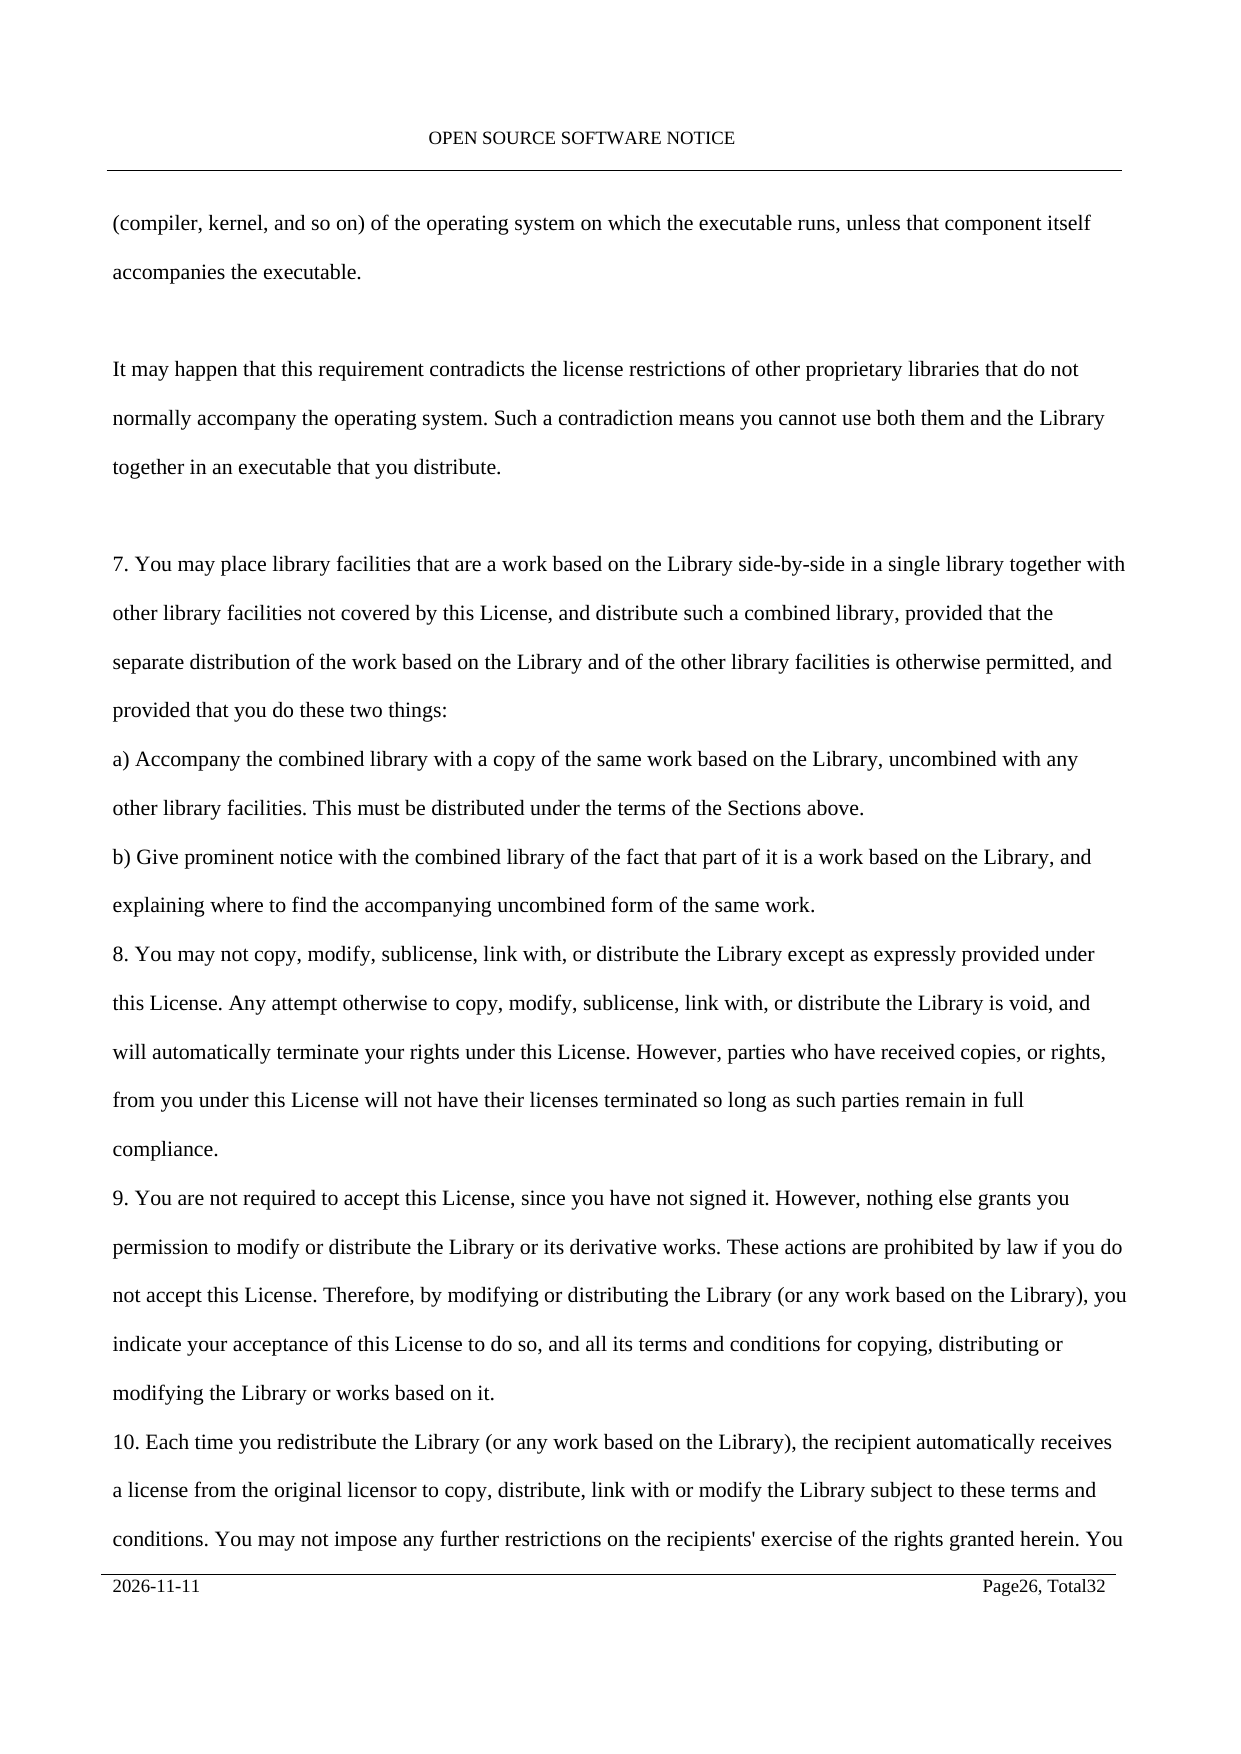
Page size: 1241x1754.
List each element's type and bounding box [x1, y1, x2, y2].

text [112, 206, 1128, 1555]
